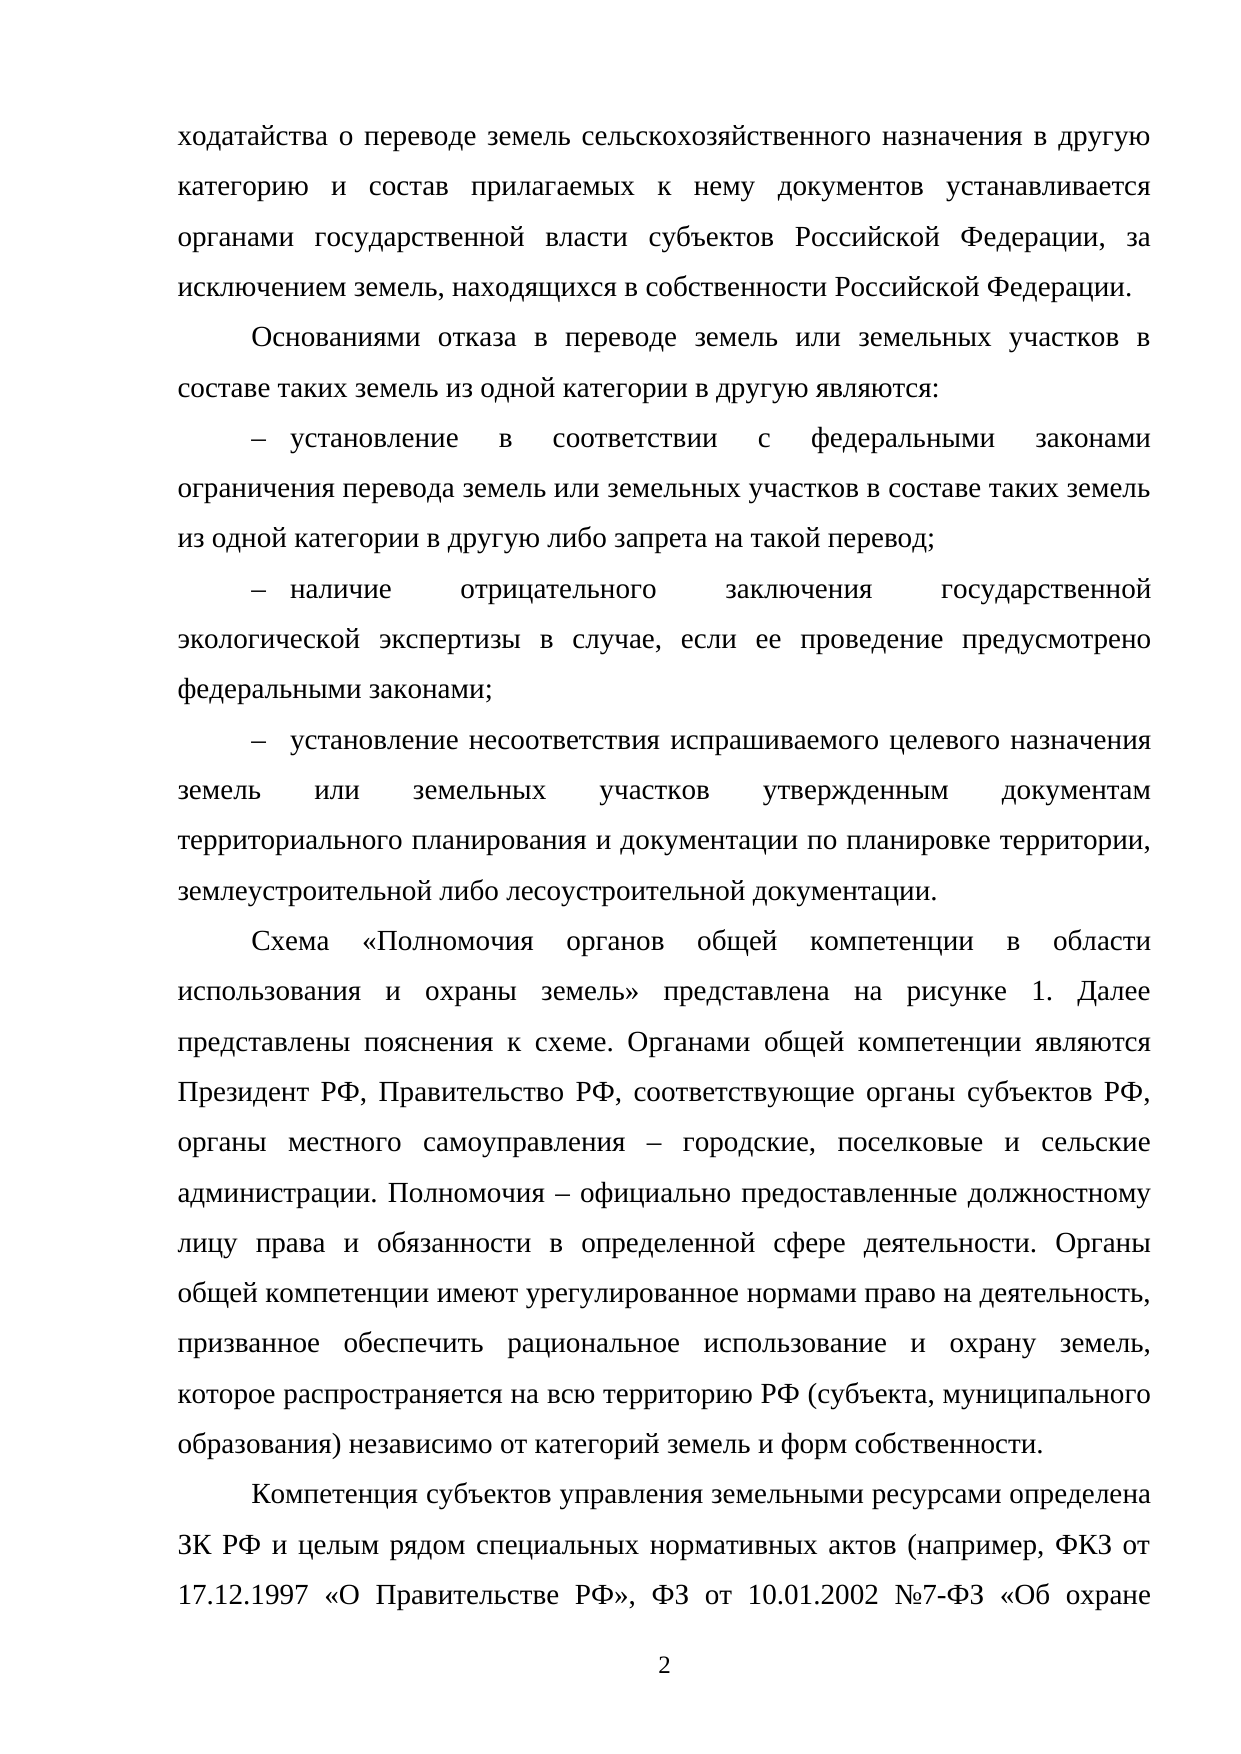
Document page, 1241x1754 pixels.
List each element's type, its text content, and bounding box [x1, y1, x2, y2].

text Основаниями отказа в переводе земель или земельных участков в составе таких земель из одной категории в другую являются: [177, 319, 1152, 403]
list наличие отрицательного заключения государственной экологической экспертизы в случае, если ее проведение предусмотрено федеральными законами; [177, 571, 1152, 705]
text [177, 1477, 1152, 1611]
list установление в соответствии с федеральными законами ограничения перевода земель или земельных участков в составе таких земель из одной категории в другую либо запрета на такой перевод; [177, 420, 1152, 554]
list установление несоответствия испрашиваемого целевого назначения земель или земельных участков утвержденным документам территориального планирования и документации по планировке территории, землеустроительной либо лесоустроительной документации. [177, 722, 1152, 906]
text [177, 118, 1152, 303]
text Схема «Полномочия органов общей компетенции в области использования и охраны земель» представлена на рисунке 1. Далее представлены пояснения к схеме. Органами общей компетенции являются Президент РФ, Правительство РФ, соответствующие органы субъектов РФ, органы местного самоуправления – городские, поселковые и сельские администрации. Полномочия – официально предоставленные должностному лицу права и обязанности в определенной сфере деятельности. Органы общей компетенции имеют урегулированное нормами право на деятельность, призванное обеспечить рациональное использование и охрану земель, которое распространяется на всю территорию РФ (субъекта, муниципального образования) независимо от категорий земель и форм собственности. [177, 923, 1152, 1460]
